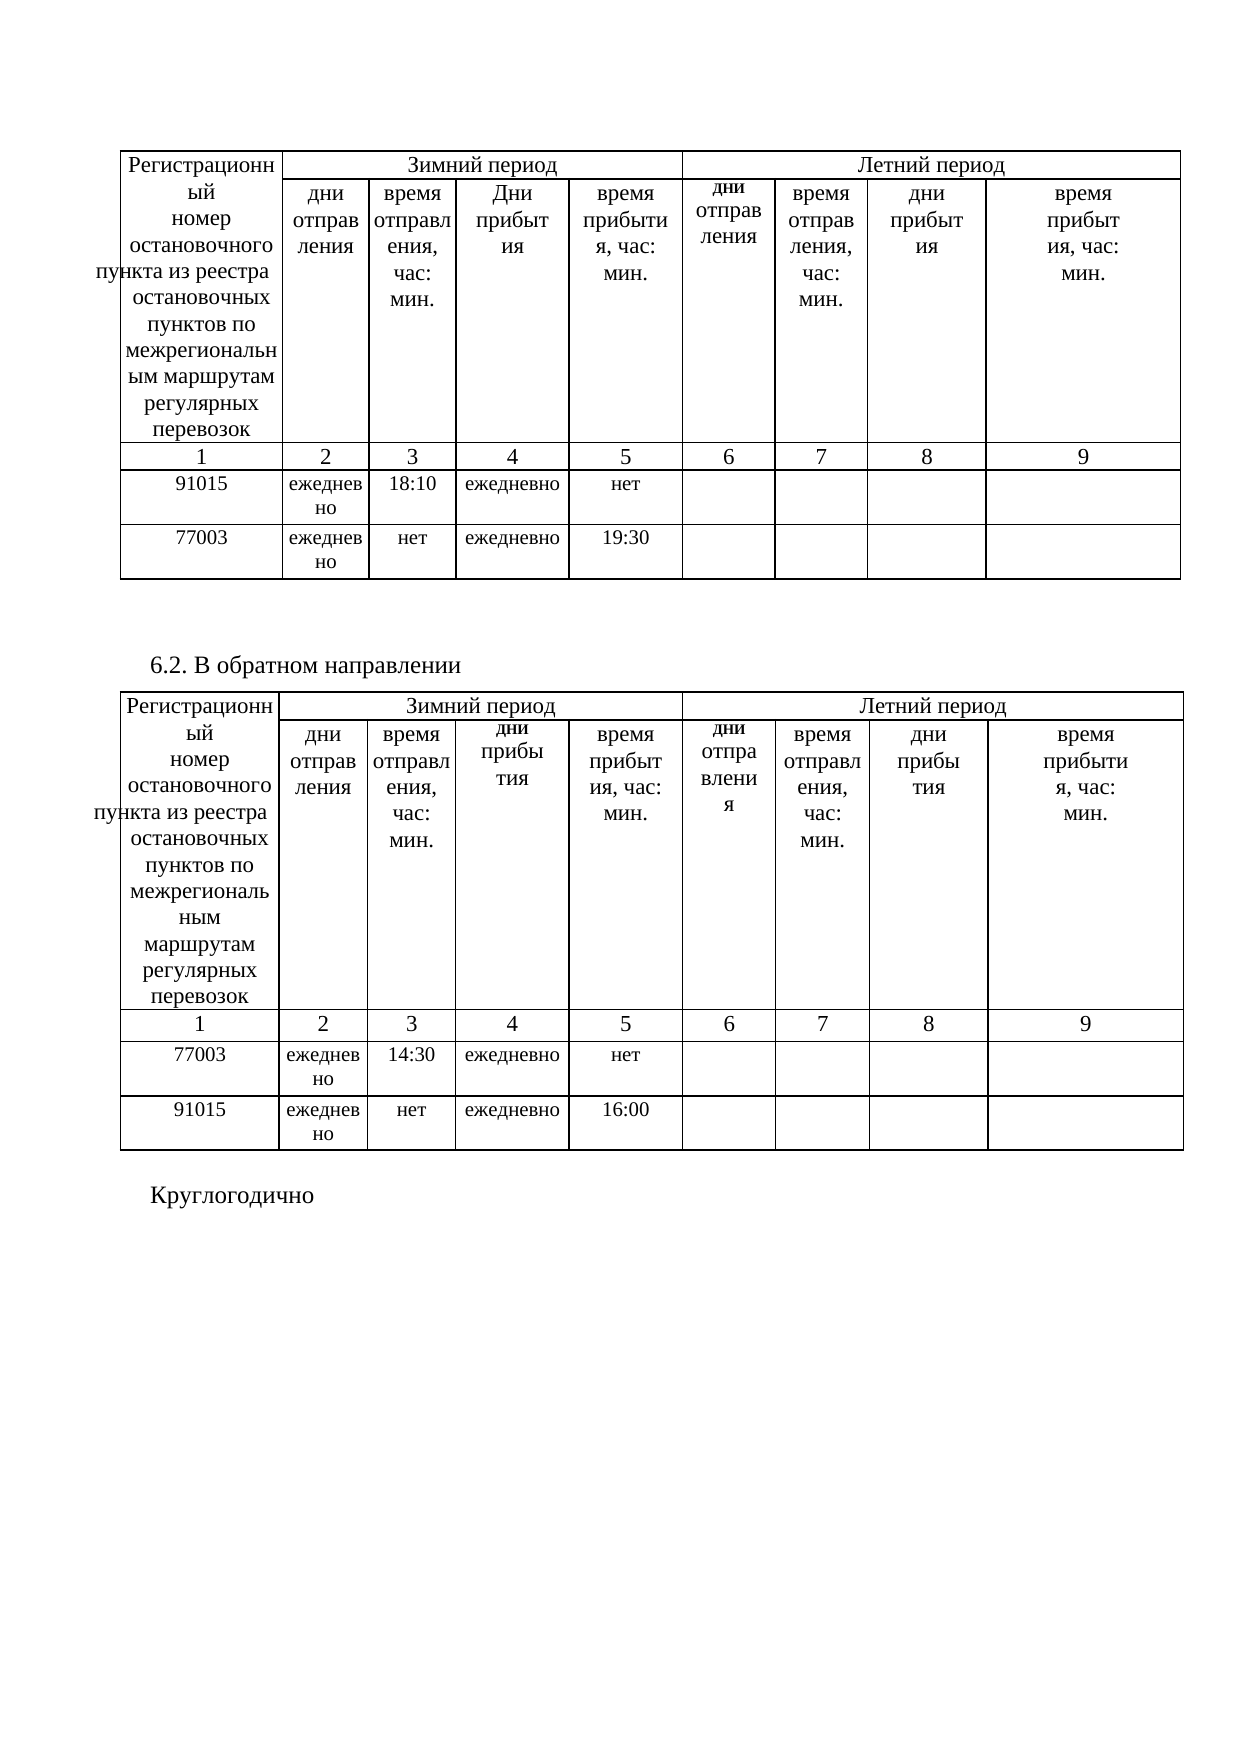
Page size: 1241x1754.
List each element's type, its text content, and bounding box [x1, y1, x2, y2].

text Круглогодично [150, 1180, 1090, 1208]
table_header Регистрационный номер остановочного пункта из реестра остановочных пунктов по межрегиональным маршрутам регулярных перевозок [121, 152, 282, 441]
table_cell ежедневно [280, 1042, 367, 1095]
table_cell 2 [283, 443, 368, 469]
table_cell 5 [570, 443, 682, 469]
table_cell 7 [776, 443, 867, 469]
table_cell [776, 1042, 869, 1095]
table_cell 7 [776, 1010, 869, 1041]
table_cell [683, 1097, 775, 1149]
table_cell 6 [683, 1010, 775, 1041]
table_cell время прибыт ия, час: мин. [570, 721, 682, 1009]
table_cell [870, 1042, 987, 1095]
table_cell Дни прибыт ия [457, 180, 568, 441]
table_cell [683, 525, 774, 578]
table_cell ежедневно [456, 1097, 568, 1149]
table_cell [989, 1042, 1183, 1095]
table_cell ДНИ отправ ления [683, 180, 774, 441]
table_cell 1 [121, 1010, 278, 1041]
table_header Зимний период [280, 693, 682, 719]
table_cell нет [570, 1042, 682, 1095]
table_header Зимний период [283, 152, 682, 178]
table_cell 1 [121, 443, 282, 469]
table_header Летний период [683, 693, 1183, 719]
table_cell [868, 471, 985, 524]
text 6.2. В обратном направлении [150, 650, 1090, 678]
table_cell [776, 525, 867, 578]
table_cell [987, 471, 1180, 524]
table_header Летний период [683, 152, 1180, 178]
table_cell ежедневно [283, 471, 368, 524]
table_cell [683, 1042, 775, 1095]
table_cell [870, 1097, 987, 1149]
table_cell [683, 471, 774, 524]
table_cell 9 [987, 443, 1180, 469]
table_cell 16:00 [570, 1097, 682, 1149]
table_cell дни отправ ления [280, 721, 367, 1009]
table_cell [868, 525, 985, 578]
table_cell ежедневно [456, 1042, 568, 1095]
table_cell 14:30 [368, 1042, 455, 1095]
table_cell время прибыти я, час: мин. [989, 721, 1183, 1009]
table_cell время отправл ения, час: мин. [370, 180, 455, 441]
table_cell 4 [457, 443, 568, 469]
table_cell 6 [683, 443, 774, 469]
table_cell ДНИ прибы тия [456, 721, 568, 1009]
table_cell время прибыт ия, час: мин. [987, 180, 1180, 441]
table_cell ежедневно [457, 471, 568, 524]
table_cell дни отправ ления [283, 180, 368, 441]
table_cell дни прибы тия [870, 721, 987, 1009]
table_cell 91015 [121, 471, 282, 524]
table_cell [776, 471, 867, 524]
table_cell 9 [989, 1010, 1183, 1041]
table_cell 77003 [121, 1042, 278, 1095]
table_cell [987, 525, 1180, 578]
table_cell нет [570, 471, 682, 524]
table_cell 3 [370, 443, 455, 469]
table_cell время отправ ления, час: мин. [776, 180, 867, 441]
table_cell 91015 [121, 1097, 278, 1149]
table_cell 5 [570, 1010, 682, 1041]
table_cell нет [368, 1097, 455, 1149]
table_cell 2 [280, 1010, 367, 1041]
table_cell 8 [868, 443, 985, 469]
table_cell 19:30 [570, 525, 682, 578]
table_cell время отправл ения, час: мин. [776, 721, 869, 1009]
table_cell [989, 1097, 1183, 1149]
table_cell время прибыти я, час: мин. [570, 180, 682, 441]
table_cell 4 [456, 1010, 568, 1041]
table_header Регистрационный номер остановочного пункта из реестра остановочных пунктов по межрегиональным маршрутам регулярных перевозок [121, 693, 278, 1009]
table_cell дни прибыт ия [868, 180, 985, 441]
table_cell ежедневно [283, 525, 368, 578]
table_cell ежедневно [280, 1097, 367, 1149]
table_cell время отправл ения, час: мин. [368, 721, 455, 1009]
table_cell 3 [368, 1010, 455, 1041]
table_cell 77003 [121, 525, 282, 578]
table_cell ежедневно [457, 525, 568, 578]
table_cell [776, 1097, 869, 1149]
table_cell нет [370, 525, 455, 578]
table_cell 18:10 [370, 471, 455, 524]
table_cell ДНИ отпра влени я [683, 721, 775, 1009]
table_cell 8 [870, 1010, 987, 1041]
